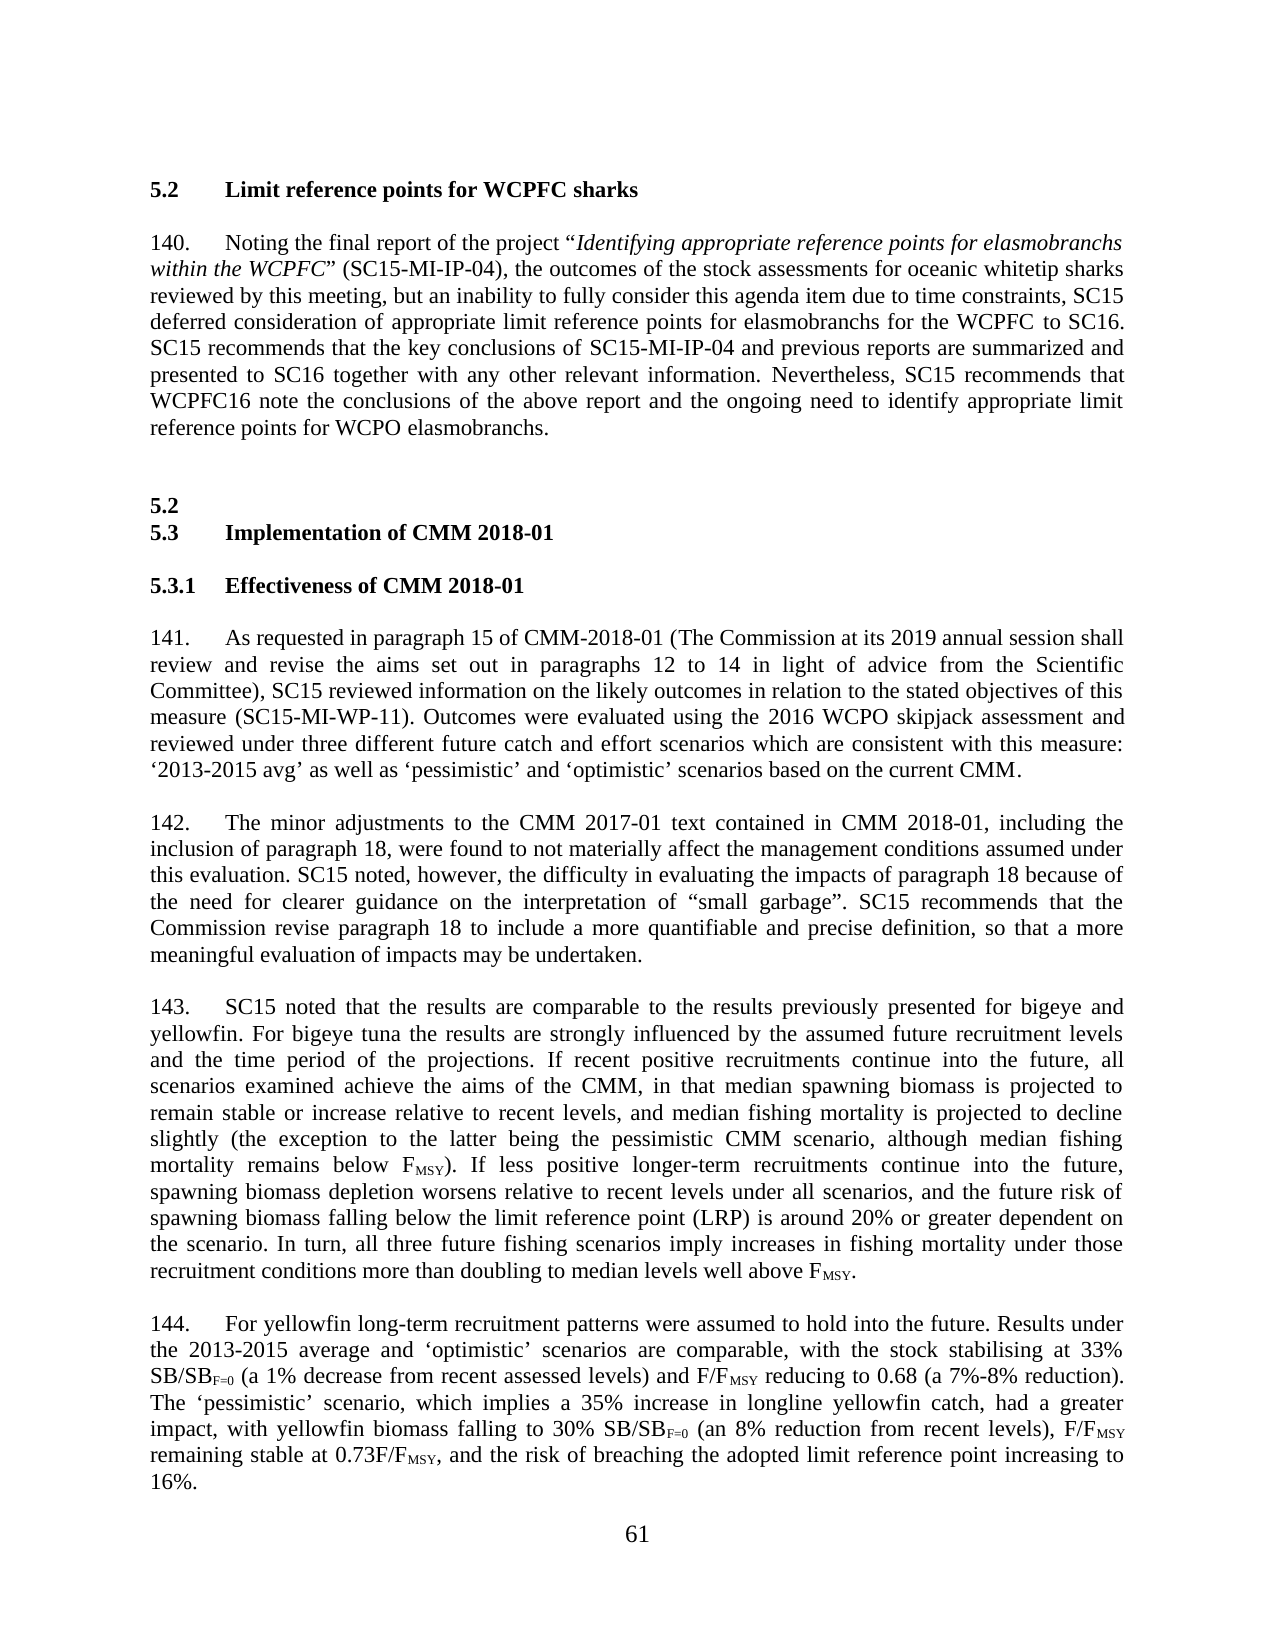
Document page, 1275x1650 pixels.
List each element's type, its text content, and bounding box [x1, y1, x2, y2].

list Implementation of CMM 2018-01 [150, 519, 1125, 545]
list Effectiveness of CMM 2018-01 [150, 572, 1125, 598]
list As requested in paragraph 15 of CMM-2018-01 (The Commission at its 2019 annual session shall review and revise the aims set out in paragraphs 12 to 14 in light of advice from the Scientific Committee), SC15 reviewed information on the likely outcomes in relation to the stated objectives of this measure (SC15-MI-WP-11). Outcomes were evaluated using the 2016 WCPO skipjack assessment and reviewed under three different future catch and effort scenarios which are consistent with this measure: ‘2013-2015 avg’ as well as ‘pessimistic’ and ‘optimistic’ scenarios based on the current CMM. [150, 624, 1125, 782]
list SC15 noted that the results are comparable to the results previously presented for bigeye and yellowfin. For bigeye tuna the results are strongly influenced by the assumed future recruitment levels and the time period of the projections. If recent positive recruitments continue into the future, all scenarios examined achieve the aims of the CMM, in that median spawning biomass is projected to remain stable or increase relative to recent levels, and median fishing mortality is projected to decline slightly (the exception to the latter being the pessimistic CMM scenario, although median fishing mortality remains below FMSY). If less positive longer-term recruitments continue into the future, spawning biomass depletion worsens relative to recent levels under all scenarios, and the future risk of spawning biomass falling below the limit reference point (LRP) is around 20% or greater dependent on the scenario. In turn, all three future fishing scenarios imply increases in fishing mortality under those recruitment conditions more than doubling to median levels well above FMSY. [150, 993, 1125, 1283]
list Noting the final report of the project “Identifying appropriate reference points for elasmobranchs within the WCPFC” (SC15-MI-IP-04), the outcomes of the stock assessments for oceanic whitetip sharks reviewed by this meeting, but an inability to fully consider this agenda item due to time constraints, SC15 deferred consideration of appropriate limit reference points for elasmobranchs for the WCPFC to SC16. SC15 recommends that the key conclusions of SC15-MI-IP-04 and previous reports are summarized and presented to SC16 together with any other relevant information. Nevertheless, SC15 recommends that WCPFC16 note the conclusions of the above report and the ongoing need to identify appropriate limit reference points for WCPO elasmobranchs. [150, 229, 1125, 440]
list The minor adjustments to the CMM 2017-01 text contained in CMM 2018-01, including the inclusion of paragraph 18, were found to not materially affect the management conditions assumed under this evaluation. SC15 noted, however, the difficulty in evaluating the impacts of paragraph 18 because of the need for clearer guidance on the interpretation of “small garbage”. SC15 recommends that the Commission revise paragraph 18 to include a more quantifiable and precise definition, so that a more meaningful evaluation of impacts may be undertaken. [150, 809, 1125, 967]
list Limit reference points for WCPFC sharks [150, 176, 1125, 203]
list For yellowfin long-term recruitment patterns were assumed to hold into the future. Results under the 2013-2015 average and ‘optimistic’ scenarios are comparable, with the stock stabilising at 33% SB/SBF=0 (a 1% decrease from recent assessed levels) and F/FMSY reducing to 0.68 (a 7%-8% reduction). The ‘pessimistic’ scenario, which implies a 35% increase in longline yellowfin catch, had a greater impact, with yellowfin biomass falling to 30% SB/SBF=0 (an 8% reduction from recent levels), F/FMSY remaining stable at 0.73F/FMSY, and the risk of breaching the adopted limit reference point increasing to 16%. [150, 1309, 1125, 1494]
